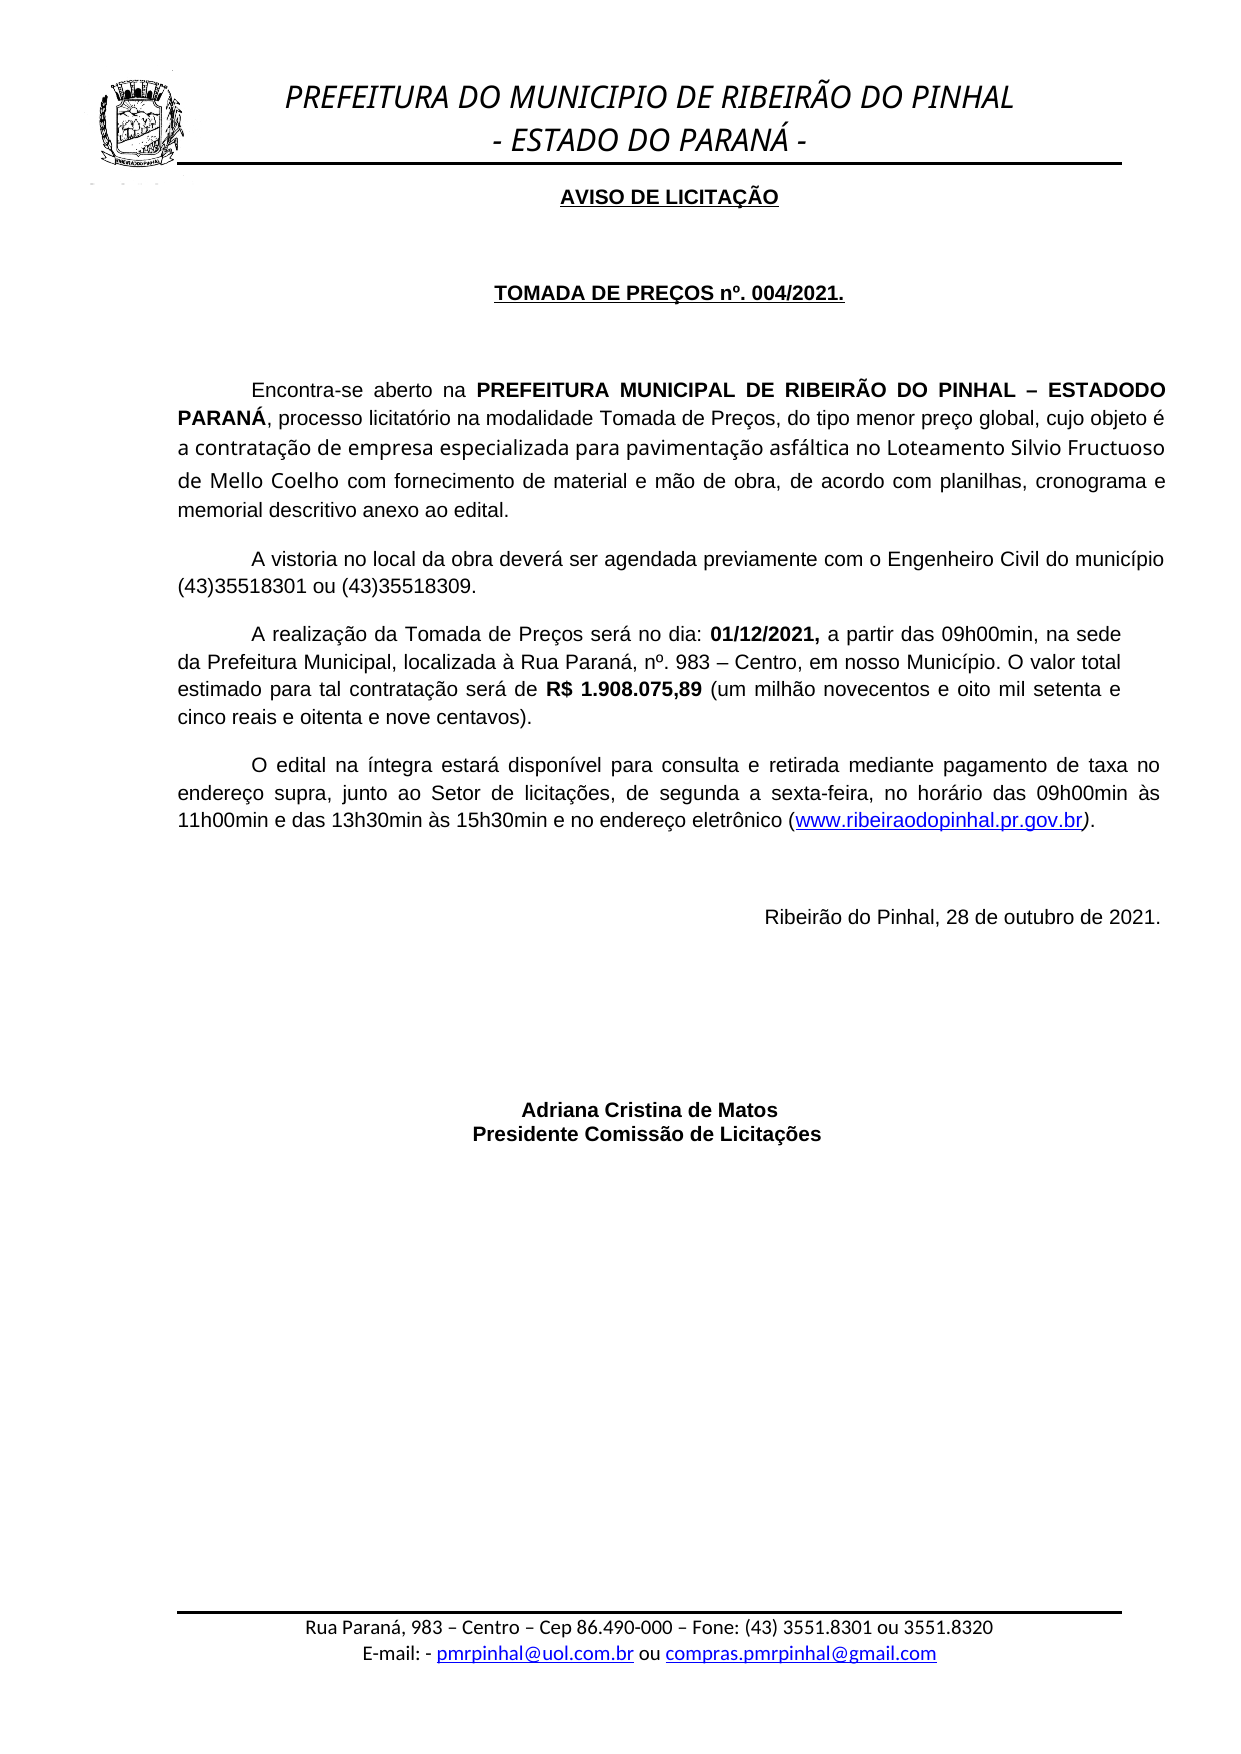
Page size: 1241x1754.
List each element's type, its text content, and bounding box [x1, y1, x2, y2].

text A realização da Tomada de Preços será no dia: 01/12/2021, a partir das 09h00min, na sede da Prefeitura Municipal, localizada à Rua Paraná, nº. 983 – Centro, em nosso Município. O valor total estimado para tal contratação será de R$ 1.908.075,89 (um milhão novecentos e oito mil setenta e cinco reais e oitenta e nove centavos). [177, 622, 1122, 729]
picture [83, 65, 202, 185]
text TOMADA DE PREÇOS nº. 004/2021. [177, 281, 1161, 305]
text Adriana Cristina de Matos [177, 1098, 1122, 1122]
text AVISO DE LICITAÇÃO [177, 184, 1161, 208]
text Encontra-se aberto na PREFEITURA MUNICIPAL DE RIBEIRÃO DO PINHAL – ESTADODO PARANÁ, processo licitatório na modalidade Tomada de Preços, do tipo menor preço global, cujo objeto é a contratação de empresa especializada para pavimentação asfáltica no Loteamento Silvio Fructuoso de Mello Coelho com fornecimento de material e mão de obra, de acordo com planilhas, cronograma e memorial descritivo anexo ao edital. [177, 378, 1167, 522]
text Presidente Comissão de Licitações [177, 1122, 1161, 1146]
text A vistoria no local da obra deverá ser agendada previamente com o Engenheiro Civil do município (43)35518301 ou (43)35518309. [177, 546, 1167, 598]
text O edital na íntegra estará disponível para consulta e retirada mediante pagamento de taxa no endereço supra, junto ao Setor de licitações, de segunda a sexta-feira, no horário das 09h00min às 11h00min e das 13h30min às 15h30min e no endereço eletrônico (www.ribeiraodopinhal.pr.gov.br). [177, 753, 1161, 832]
text Ribeirão do Pinhal, 28 de outubro de 2021. [177, 905, 1161, 929]
